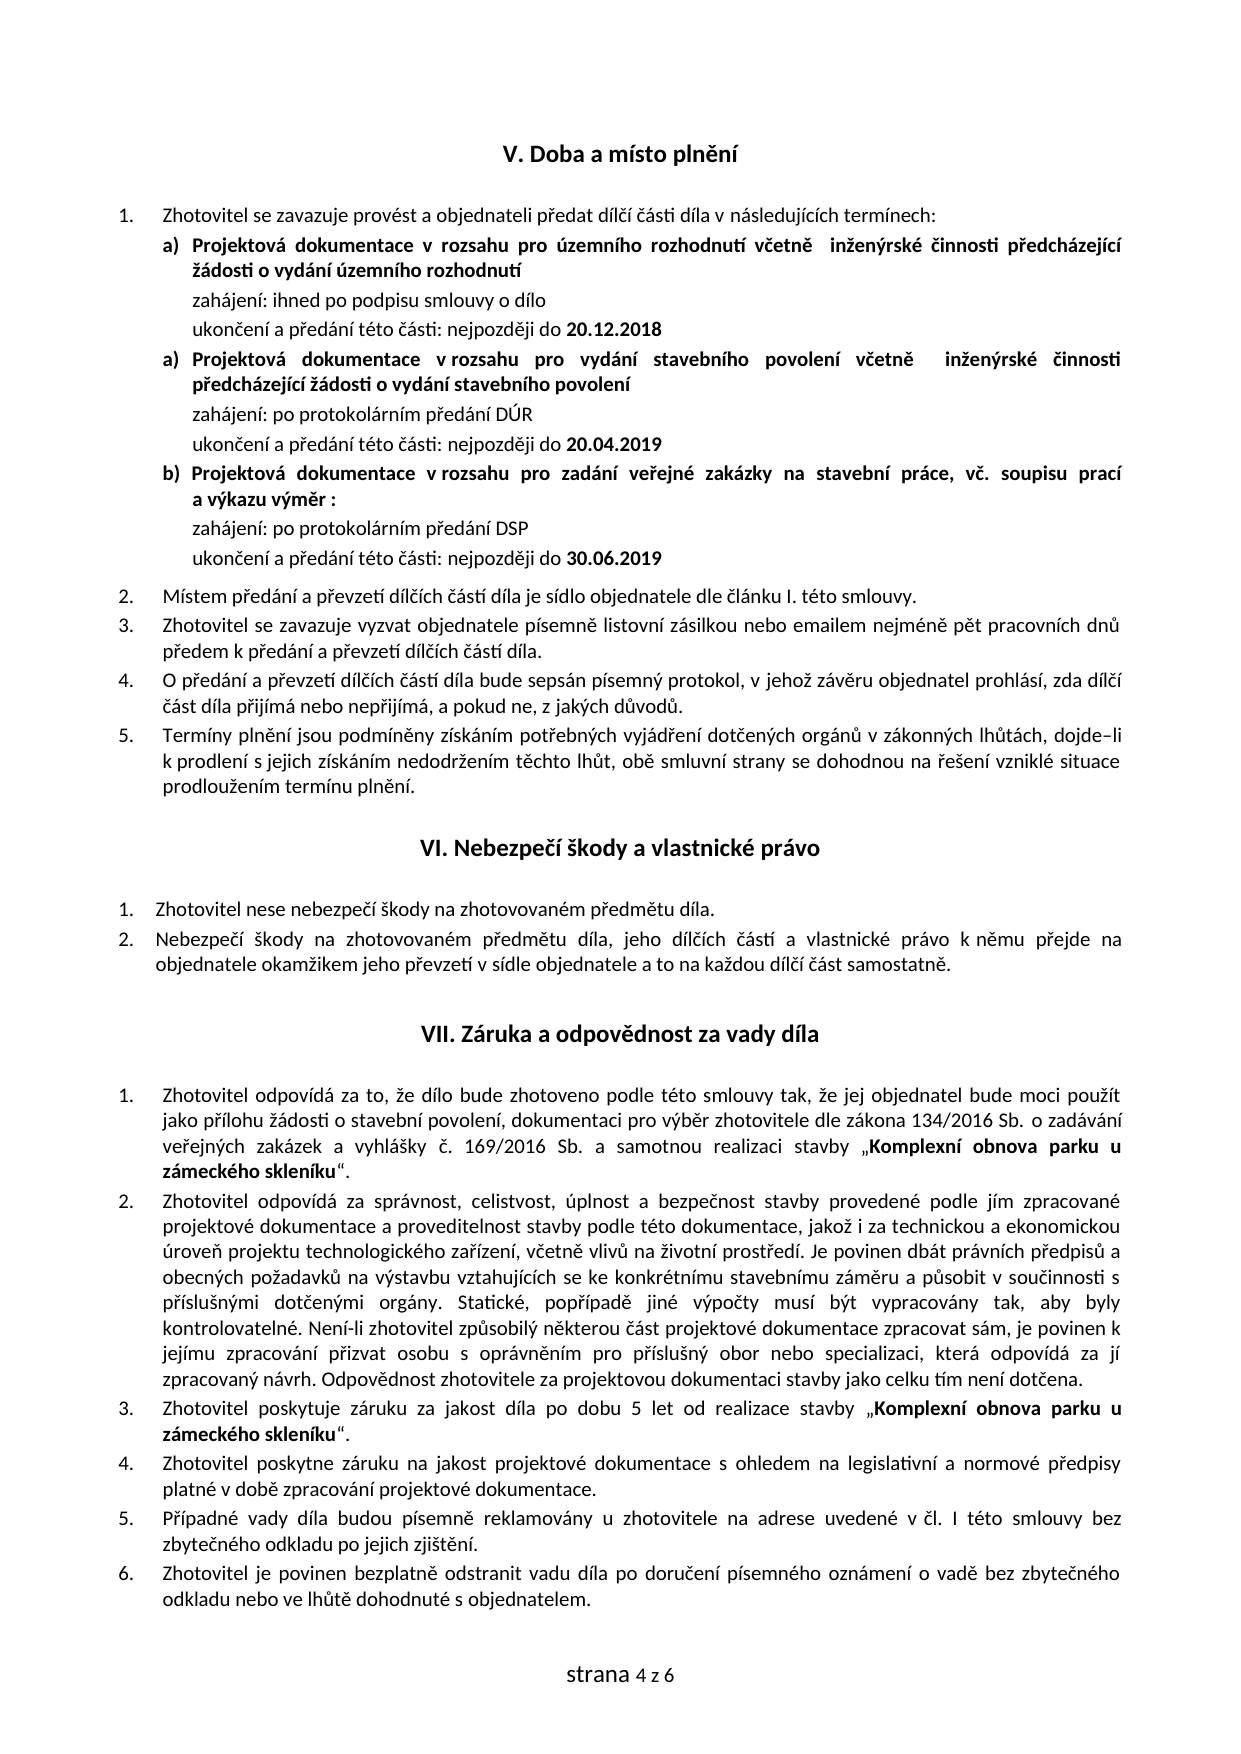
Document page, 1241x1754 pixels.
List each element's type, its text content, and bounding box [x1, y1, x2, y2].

text ukončení a předání této části: nejpozději do 30.06.2019 [118, 545, 1122, 570]
list Zhotovitel se zavazuje vyzvat objednatele písemně listovní zásilkou nebo emailem nejméně pět pracovních dnů předem k předání a převzetí dílčích částí díla. [118, 612, 1122, 663]
text b) Projektová dokumentace v rozsahu pro zadání veřejné zakázky na stavební práce, vč. soupisu prací a výkazu výměr : [162, 460, 1122, 511]
list Zhotovitel nese nebezpečí škody na zhotovovaném předmětu díla. [118, 897, 1122, 922]
list Nebezpečí škody na zhotovovaném předmětu díla, jeho dílčích částí a vlastnické právo k němu přejde na objednatele okamžikem jeho převzetí v sídle objednatele a to na každou dílčí část samostatně. [118, 926, 1122, 977]
list Případné vady díla budou písemně reklamovány u zhotovitele na adrese uvedené v čl. I této smlouvy bez zbytečného odkladu po jejich zjištění. [118, 1505, 1122, 1556]
list O předání a převzetí dílčích částí díla bude sepsán písemný protokol, v jehož závěru objednatel prohlásí, zda dílčí část díla přijímá nebo nepřijímá, a pokud ne, z jakých důvodů. [118, 667, 1122, 718]
text zahájení: po protokolárním předání DÚR [192, 401, 1122, 427]
text a) Projektová dokumentace v rozsahu pro vydání stavebního povolení včetně inženýrské činnosti předcházející žádosti o vydání stavebního povolení [162, 346, 1122, 397]
text ukončení a předání této části: nejpozději do 20.12.2018 [162, 317, 1122, 342]
list Zhotovitel je povinen bezplatně odstranit vadu díla po doručení písemného oznámení o vadě bez zbytečného odkladu nebo ve lhůtě dohodnuté s objednatelem. [118, 1560, 1122, 1611]
subtitle VI. Nebezpečí škody a vlastnické právo [118, 832, 1122, 863]
text zahájení: po protokolárním předání DSP [192, 515, 1122, 541]
text a) Projektová dokumentace v rozsahu pro územního rozhodnutí včetně inženýrské činnosti předcházející žádosti o vydání územního rozhodnutí [162, 232, 1122, 283]
list Zhotovitel odpovídá za to, že dílo bude zhotoveno podle této smlouvy tak, že jej objednatel bude moci použít jako přílohu žádosti o stavební povolení, dokumentaci pro výběr zhotovitele dle zákona 134/2016 Sb. o zadávání veřejných zakázek a vyhlášky č. 169/2016 Sb. a samotnou realizaci stavby „Komplexní obnova parku u zámeckého skleníku“. [118, 1082, 1122, 1184]
subtitle VII. Záruka a odpovědnost za vady díla [118, 1018, 1122, 1048]
list Termíny plnění jsou podmíněny získáním potřebných vyjádření dotčených orgánů v zákonných lhůtách, dojde–li k prodlení s jejich získáním nedodržením těchto lhůt, obě smluvní strany se dohodnou na řešení vzniklé situace prodloužením termínu plnění. [118, 722, 1122, 799]
list Zhotovitel odpovídá za správnost, celistvost, úplnost a bezpečnost stavby provedené podle jím zpracované projektové dokumentace a proveditelnost stavby podle této dokumentace, jakož i za technickou a ekonomickou úroveň projektu technologického zařízení, včetně vlivů na životní prostředí. Je povinen dbát právních předpisů a obecných požadavků na výstavbu vztahujících se ke konkrétnímu stavebnímu záměru a působit v součinnosti s příslušnými dotčenými orgány. Statické, popřípadě jiné výpočty musí být vypracovány tak, aby byly kontrolovatelné. Není-li zhotovitel způsobilý některou část projektové dokumentace zpracovat sám, je povinen k jejímu zpracování přizvat osobu s oprávněním pro příslušný obor nebo specializaci, která odpovídá za jí zpracovaný návrh. Odpovědnost zhotovitele za projektovou dokumentaci stavby jako celku tím není dotčena. [118, 1188, 1122, 1391]
text ukončení a předání této části: nejpozději do 20.04.2019 [118, 431, 1122, 456]
text zahájení: ihned po podpisu smlouvy o dílo [162, 287, 1122, 312]
list Zhotovitel poskytuje záruku za jakost díla po dobu 5 let od realizace stavby „Komplexní obnova parku u zámeckého skleníku“. [118, 1395, 1122, 1446]
list Zhotovitel se zavazuje provést a objednateli předat dílčí části díla v následujících termínech: [118, 202, 1122, 228]
list Místem předání a převzetí dílčích částí díla je sídlo objednatele dle článku I. této smlouvy. [118, 583, 1122, 608]
subtitle V. Doba a místo plnění [118, 138, 1122, 169]
list Zhotovitel poskytne záruku na jakost projektové dokumentace s ohledem na legislativní a normové předpisy platné v době zpracování projektové dokumentace. [118, 1450, 1122, 1501]
